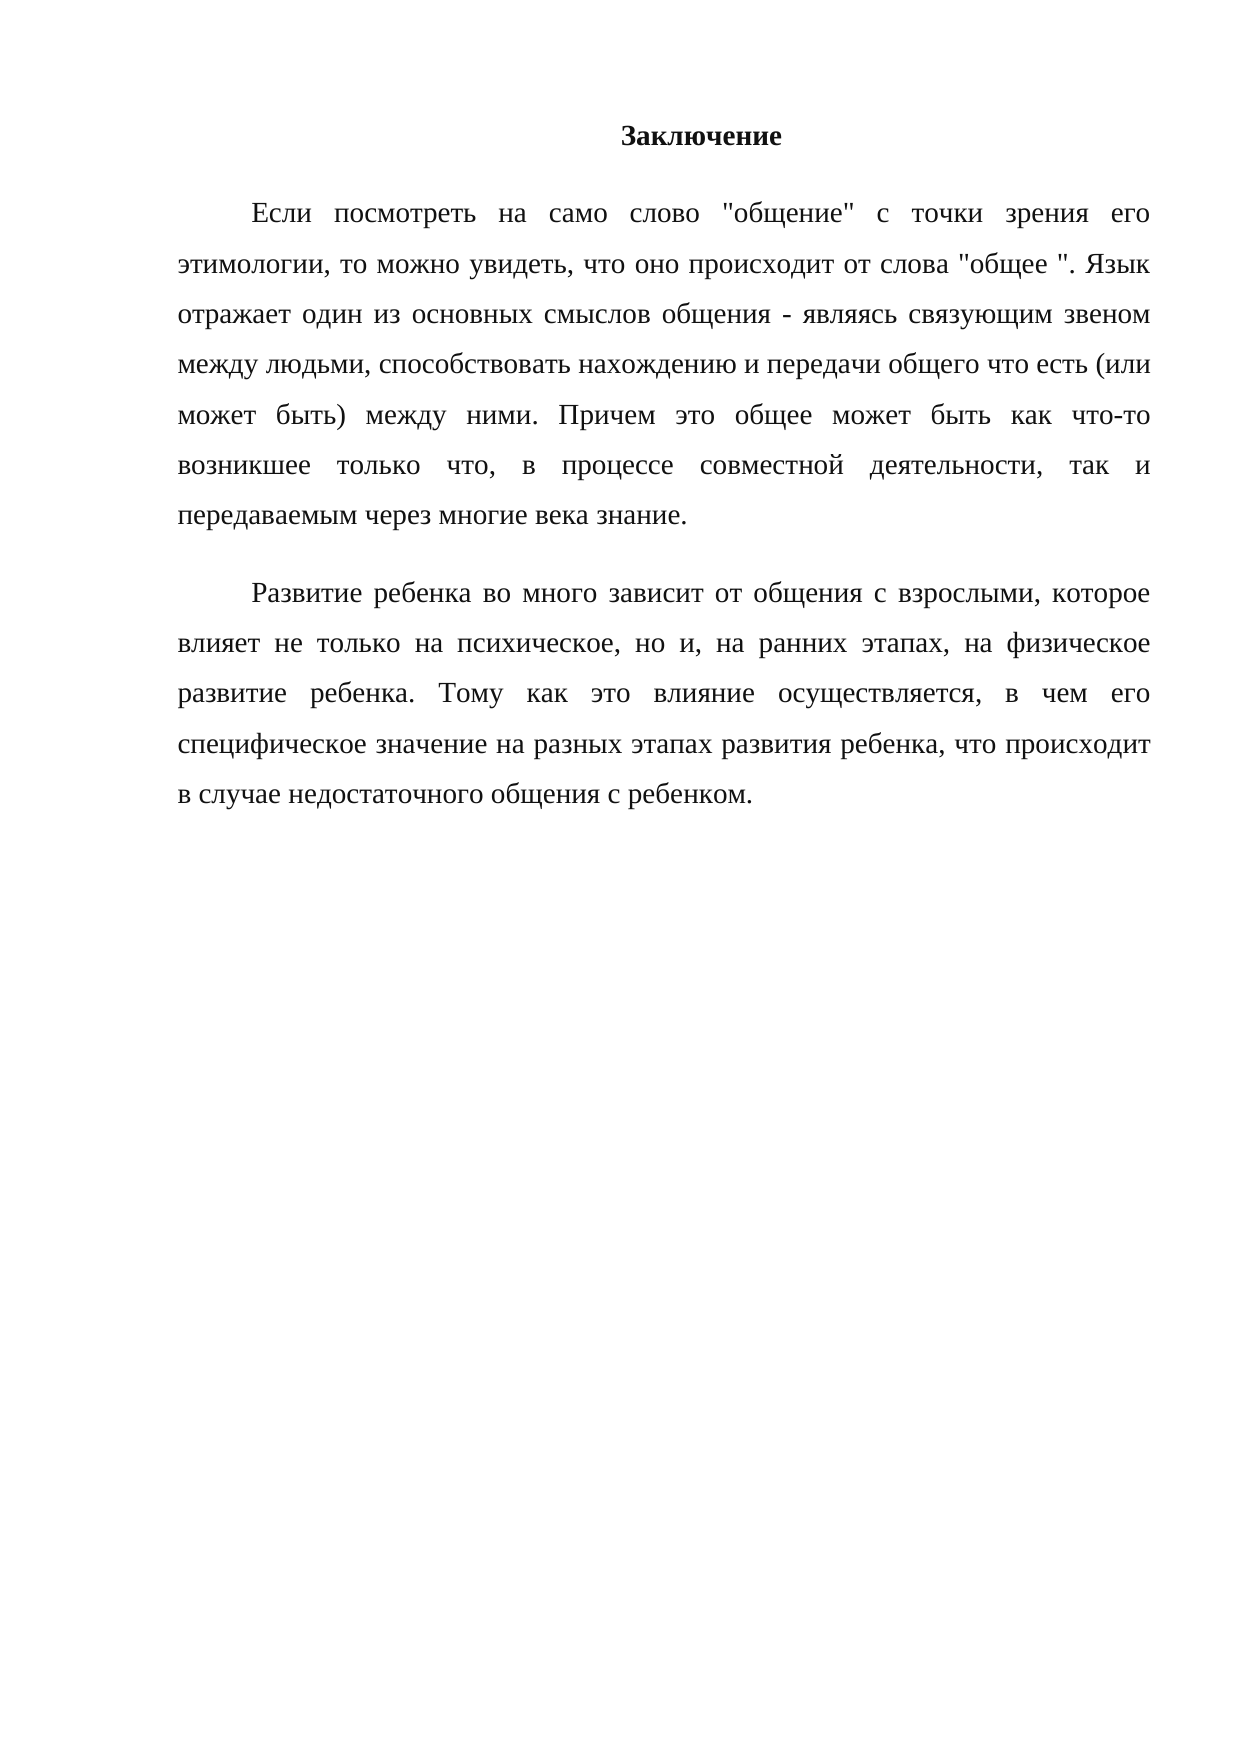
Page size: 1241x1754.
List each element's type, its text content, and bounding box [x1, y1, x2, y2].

text Заключение [177, 118, 1152, 152]
text Развитие ребенка во много зависит от общения с взрослыми, которое влияет не только на психическое, но и, на ранних этапах, на физическое развитие ребенка. Тому как это влияние осуществляется, в чем его специфическое значение на разных этапах развития ребенка, что происходит в случае недостаточного общения с ребенком. [177, 575, 1152, 809]
text Если посмотреть на само слово "общение" с точки зрения его этимологии, то можно увидеть, что оно происходит от слова "общее ". Язык отражает один из основных смыслов общения - являясь связующим звеном между людьми, способствовать нахождению и передачи общего что есть (или может быть) между ними. Причем это общее может быть как что-то возникшее только что, в процессе совместной деятельности, так и передаваемым через многие века знание. [177, 196, 1152, 531]
